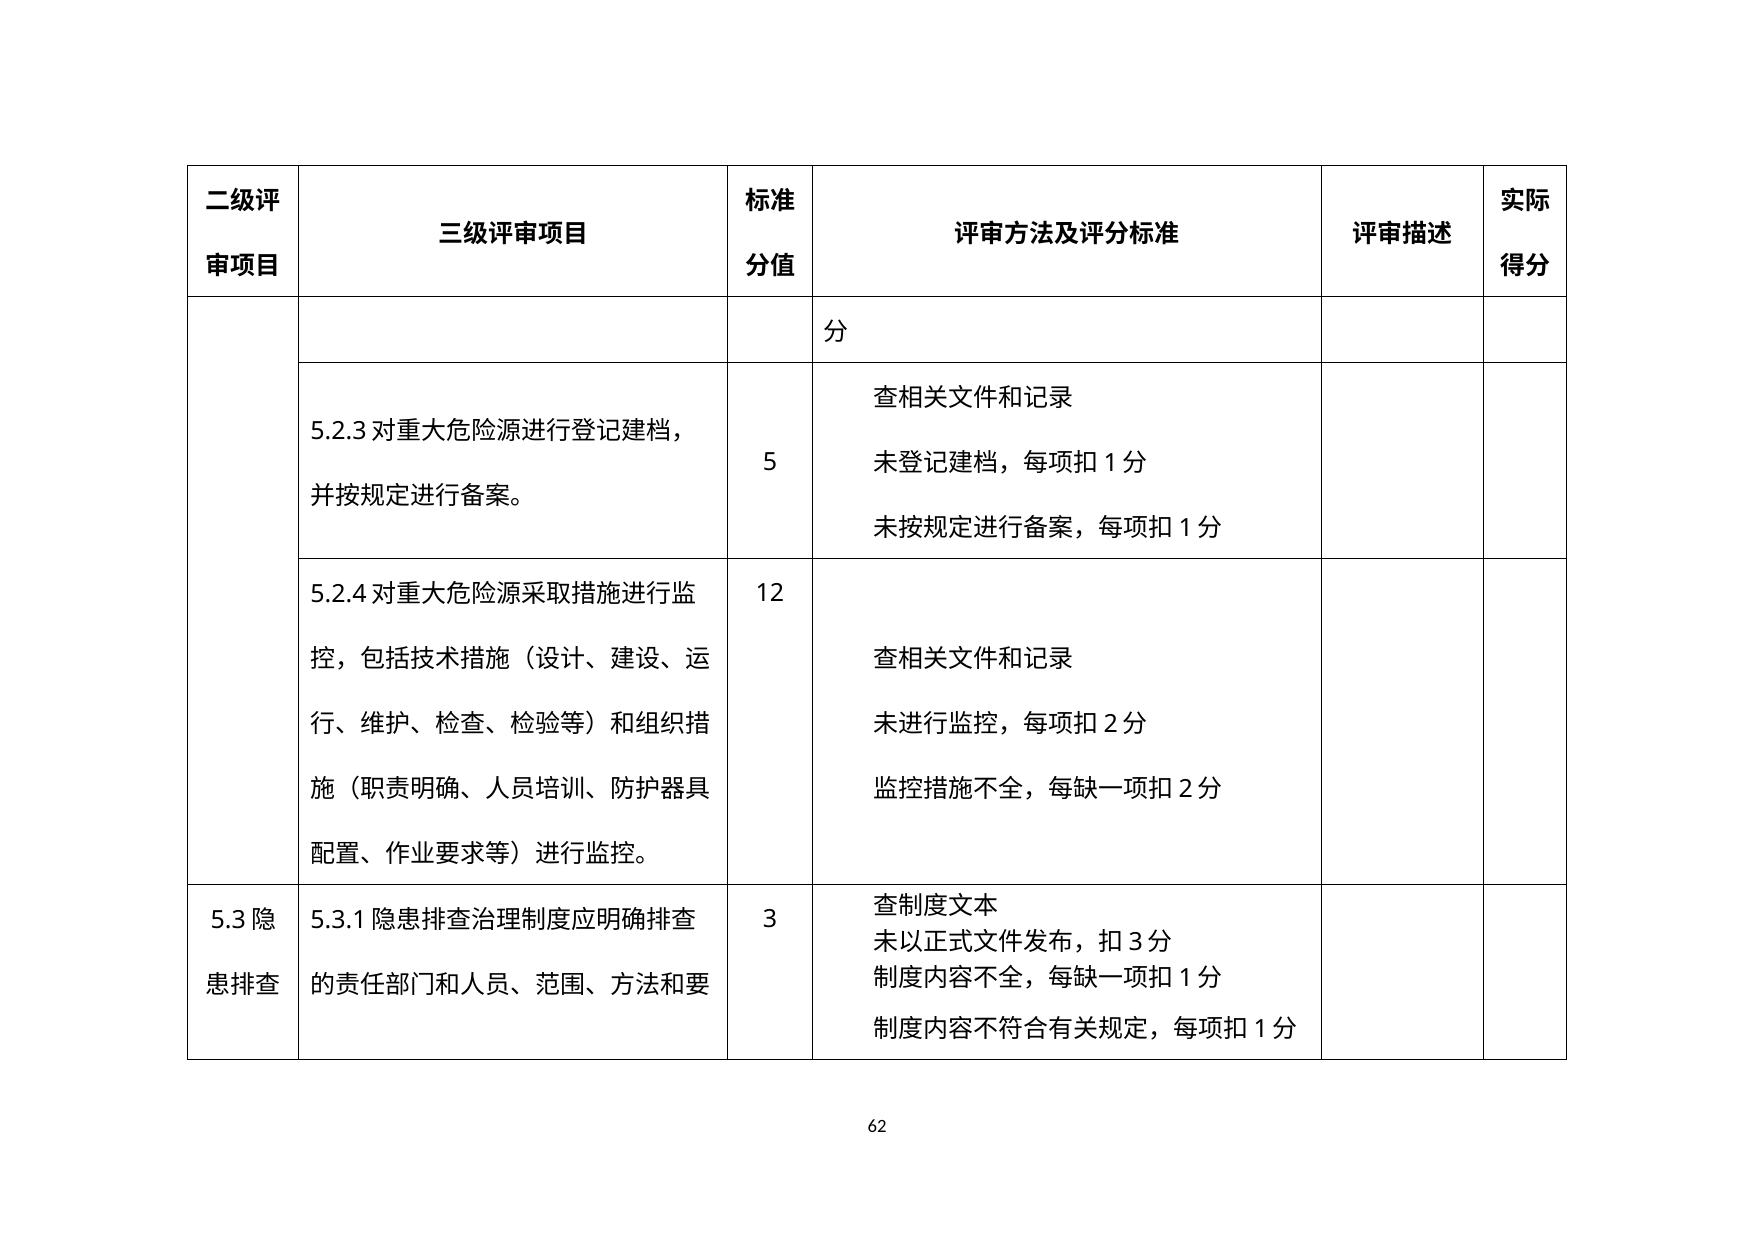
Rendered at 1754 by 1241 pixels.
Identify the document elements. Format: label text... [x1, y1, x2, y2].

table_cell 查相关文件和记录 未进行监控，每项扣2分 监控措施不全，每缺一项扣2分 [813, 559, 1321, 884]
table_header 评审描述 [1322, 166, 1483, 296]
table_header 评审方法及评分标准 [813, 166, 1321, 296]
table_cell [1484, 559, 1566, 884]
table_header 标准分值 [728, 166, 812, 296]
table_header 实际得分 [1484, 166, 1566, 296]
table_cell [299, 297, 727, 362]
table_cell 5.3隐患排查治理（65分） [188, 885, 298, 1059]
table_cell [1322, 297, 1483, 362]
table_cell 15 [728, 297, 812, 362]
table_cell [1322, 559, 1483, 884]
table_cell [1484, 885, 1566, 1059]
table_cell 5.2.3对重大危险源进行登记建档，并按规定进行备案。 [299, 363, 727, 558]
table_cell [1484, 297, 1566, 362]
table_cell 3 [728, 885, 812, 1059]
table_cell 12 [728, 559, 812, 884]
table_cell [1322, 885, 1483, 1059]
table_header 二级评审项目 [188, 166, 298, 296]
table_cell 5 [728, 363, 812, 558]
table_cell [813, 297, 1321, 362]
table_cell 5.2.4对重大危险源采取措施进行监控，包括技术措施（设计、建设、运行、维护、检查、检验等）和组织措施（职责明确、人员培训、防护器具配置、作业要求等）进行监控。 [299, 559, 727, 884]
table_cell [1322, 363, 1483, 558]
table_header 三级评审项目 [299, 166, 727, 296]
table_cell 查相关文件和记录 未登记建档，每项扣1分 未按规定进行备案，每项扣1分 [813, 363, 1321, 558]
table_cell [1484, 363, 1566, 558]
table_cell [299, 885, 727, 1059]
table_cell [813, 885, 1321, 1059]
